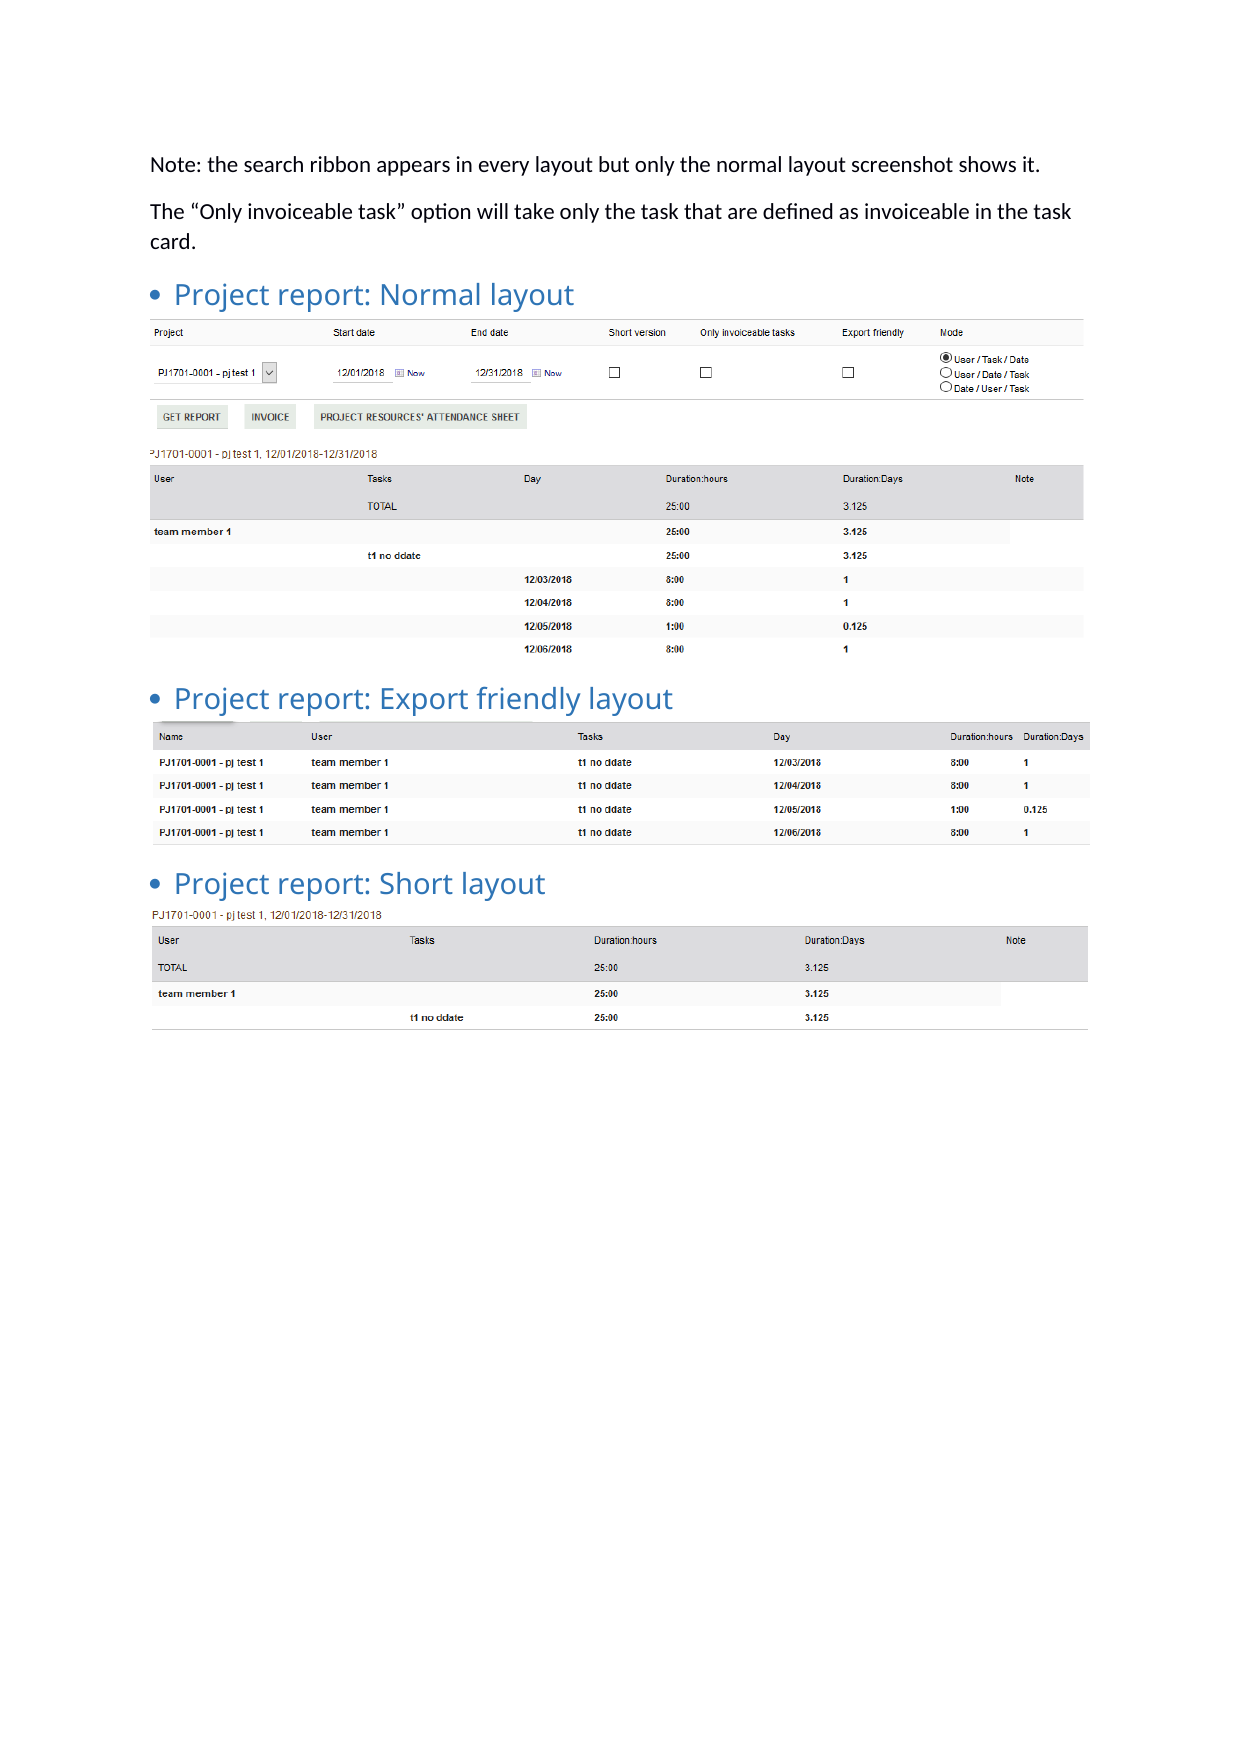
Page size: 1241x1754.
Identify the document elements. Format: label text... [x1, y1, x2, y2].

text The “Only invoiceable task” option will take only the task that are defined as invoiceable in the task card. [150, 197, 1090, 255]
text Note: the search ribbon appears in every layout but only the normal layout screenshot shows it. [150, 150, 1090, 178]
subtitle Project report: Export friendly layout [150, 678, 1090, 718]
picture [150, 316, 1091, 660]
picture [150, 721, 1091, 845]
subtitle Project report: Normal layout [150, 274, 1090, 314]
picture [150, 906, 1091, 1033]
subtitle Project report: Short layout [150, 863, 1090, 903]
